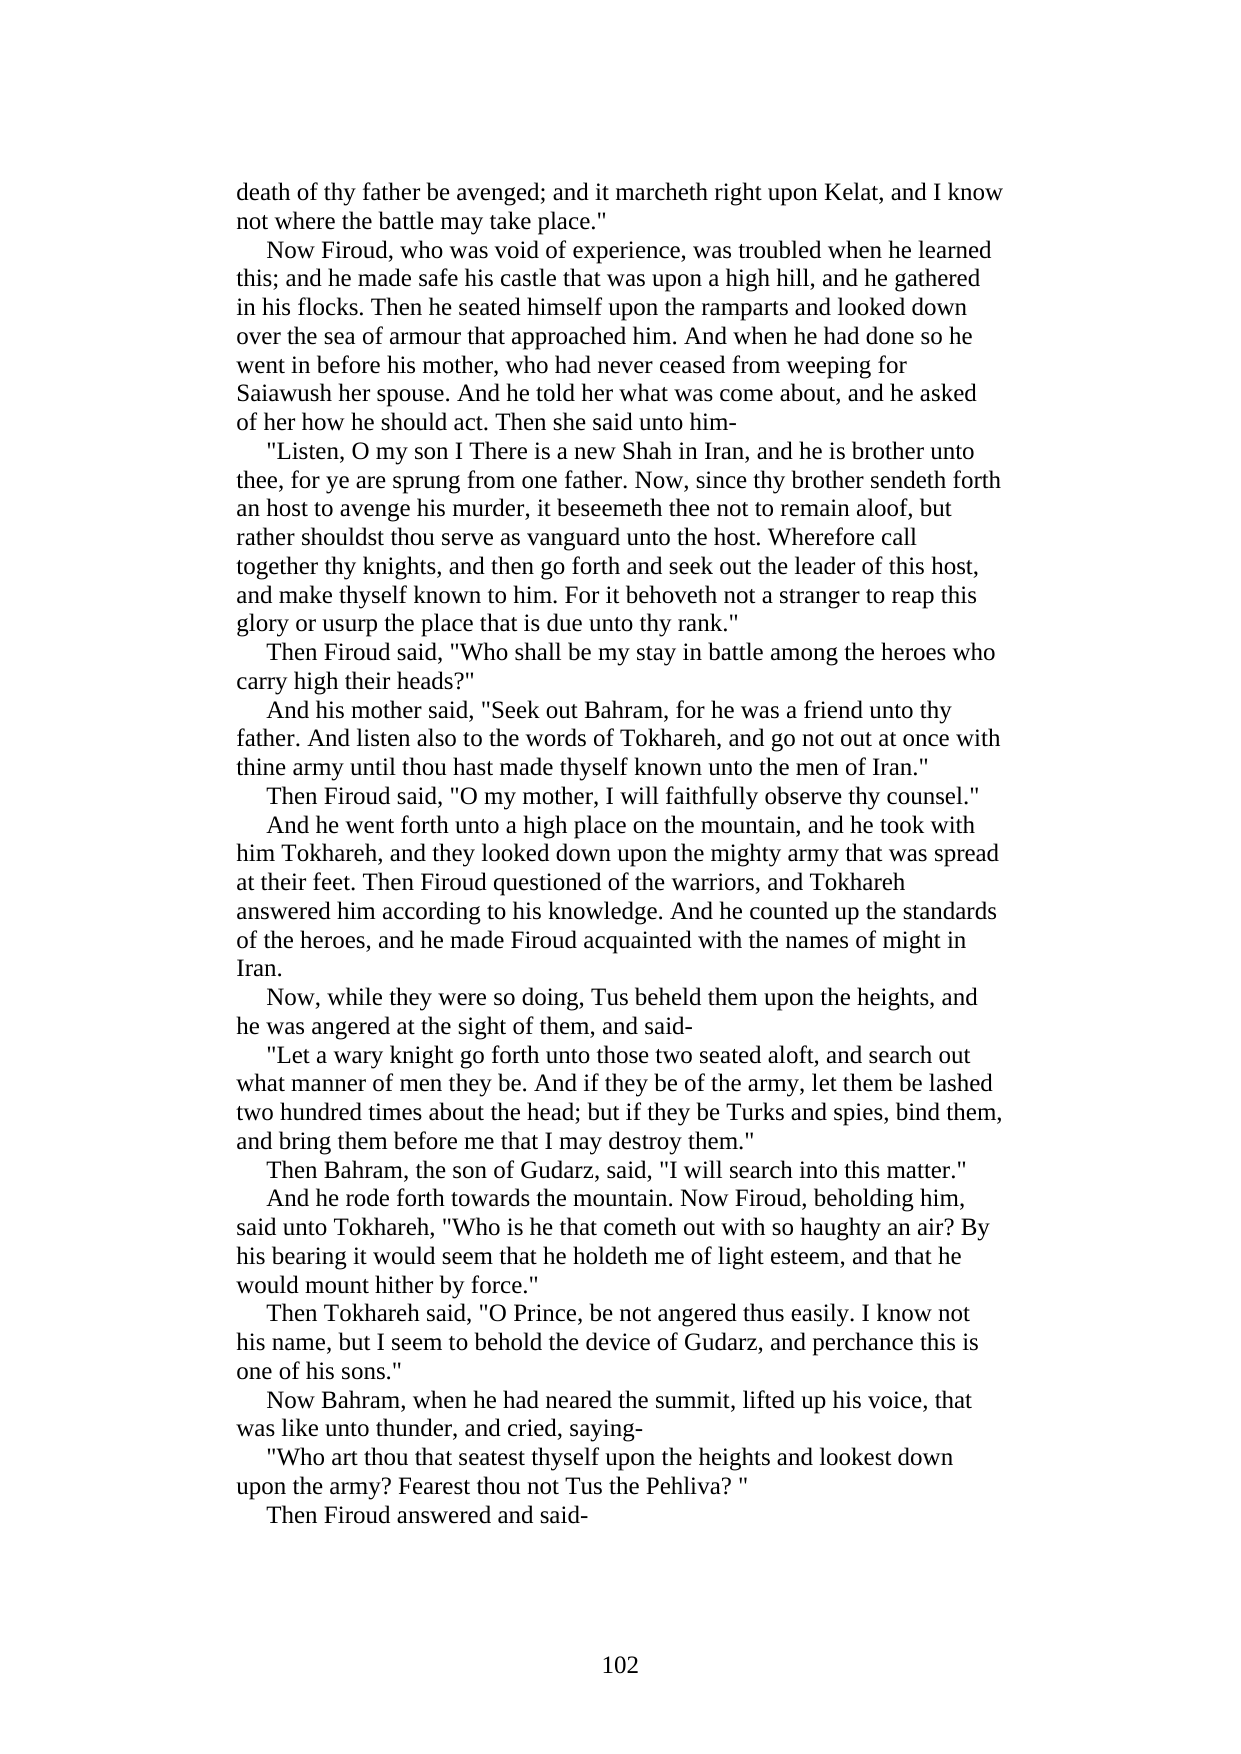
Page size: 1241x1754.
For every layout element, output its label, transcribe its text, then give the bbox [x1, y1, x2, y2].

text "Let a wary knight go forth unto those two seated aloft, and search out what manner of men they be. And if they be of the army, let them be lashed two hundred times about the head; but if they be Turks and spies, bind them, and bring them before me that I may destroy them." [236, 1040, 1004, 1155]
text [236, 177, 1004, 235]
text Now Bahram, when he had neared the summit, lifted up his voice, that was like unto thunder, and cried, saying- [236, 1385, 1004, 1442]
text Then Firoud said, "O my mother, I will faithfully observe thy counsel." [236, 781, 1004, 810]
text "Listen, O my son I There is a new Shah in Iran, and he is brother unto thee, for ye are sprung from one father. Now, since thy brother sendeth forth an host to avenge his murder, it beseemeth thee not to remain aloof, but rather shouldst thou serve as vanguard unto the host. Wherefore call together thy knights, and then go forth and seek out the leader of this host, and make thyself known to him. For it behoveth not a stranger to reap this glory or usurp the place that is due unto thy rank." [236, 436, 1004, 637]
text Then Firoud said, "Who shall be my stay in battle among the heroes who carry high their heads?" [236, 637, 1004, 695]
text Then Bahram, the son of Gudarz, said, "I will search into this matter." [236, 1155, 1004, 1183]
text And he rode forth towards the mountain. Now Firoud, beholding him, said unto Tokhareh, "Who is he that cometh out with so haughty an air? By his bearing it would seem that he holdeth me of light esteem, and that he would mount hither by force." [236, 1183, 1004, 1298]
text Then Tokhareh said, "O Prince, be not angered thus easily. I know not his name, but I seem to behold the device of Gudarz, and perchance this is one of his sons." [236, 1298, 1004, 1385]
text And he went forth unto a high place on the mountain, and he took with him Tokhareh, and they looked down upon the mighty army that was spread at their feet. Then Firoud questioned of the warriors, and Tokhareh answered him according to his knowledge. And he counted up the standards of the heroes, and he made Firoud acquainted with the names of might in Iran. [236, 810, 1004, 982]
text Now, while they were so doing, Tus beheld them upon the heights, and he was angered at the sight of them, and said- [236, 982, 1004, 1040]
text "Who art thou that seatest thyself upon the heights and lookest down upon the army? Fearest thou not Tus the Pehliva? " [236, 1442, 1004, 1500]
text Then Firoud answered and said- [236, 1500, 1004, 1528]
text Now Firoud, who was void of experience, was troubled when he learned this; and he made safe his castle that was upon a high hill, and he gathered in his flocks. Then he seated himself upon the ramparts and looked down over the sea of armour that approached him. And when he had done so he went in before his mother, who had never ceased from weeping for Saiawush her spouse. And he told her what was come about, and he asked of her how he should act. Then she said unto him- [236, 235, 1004, 436]
text And his mother said, "Seek out Bahram, for he was a friend unto thy father. And listen also to the words of Tokhareh, and go not out at once with thine army until thou hast made thyself known unto the men of Iran." [236, 695, 1004, 781]
